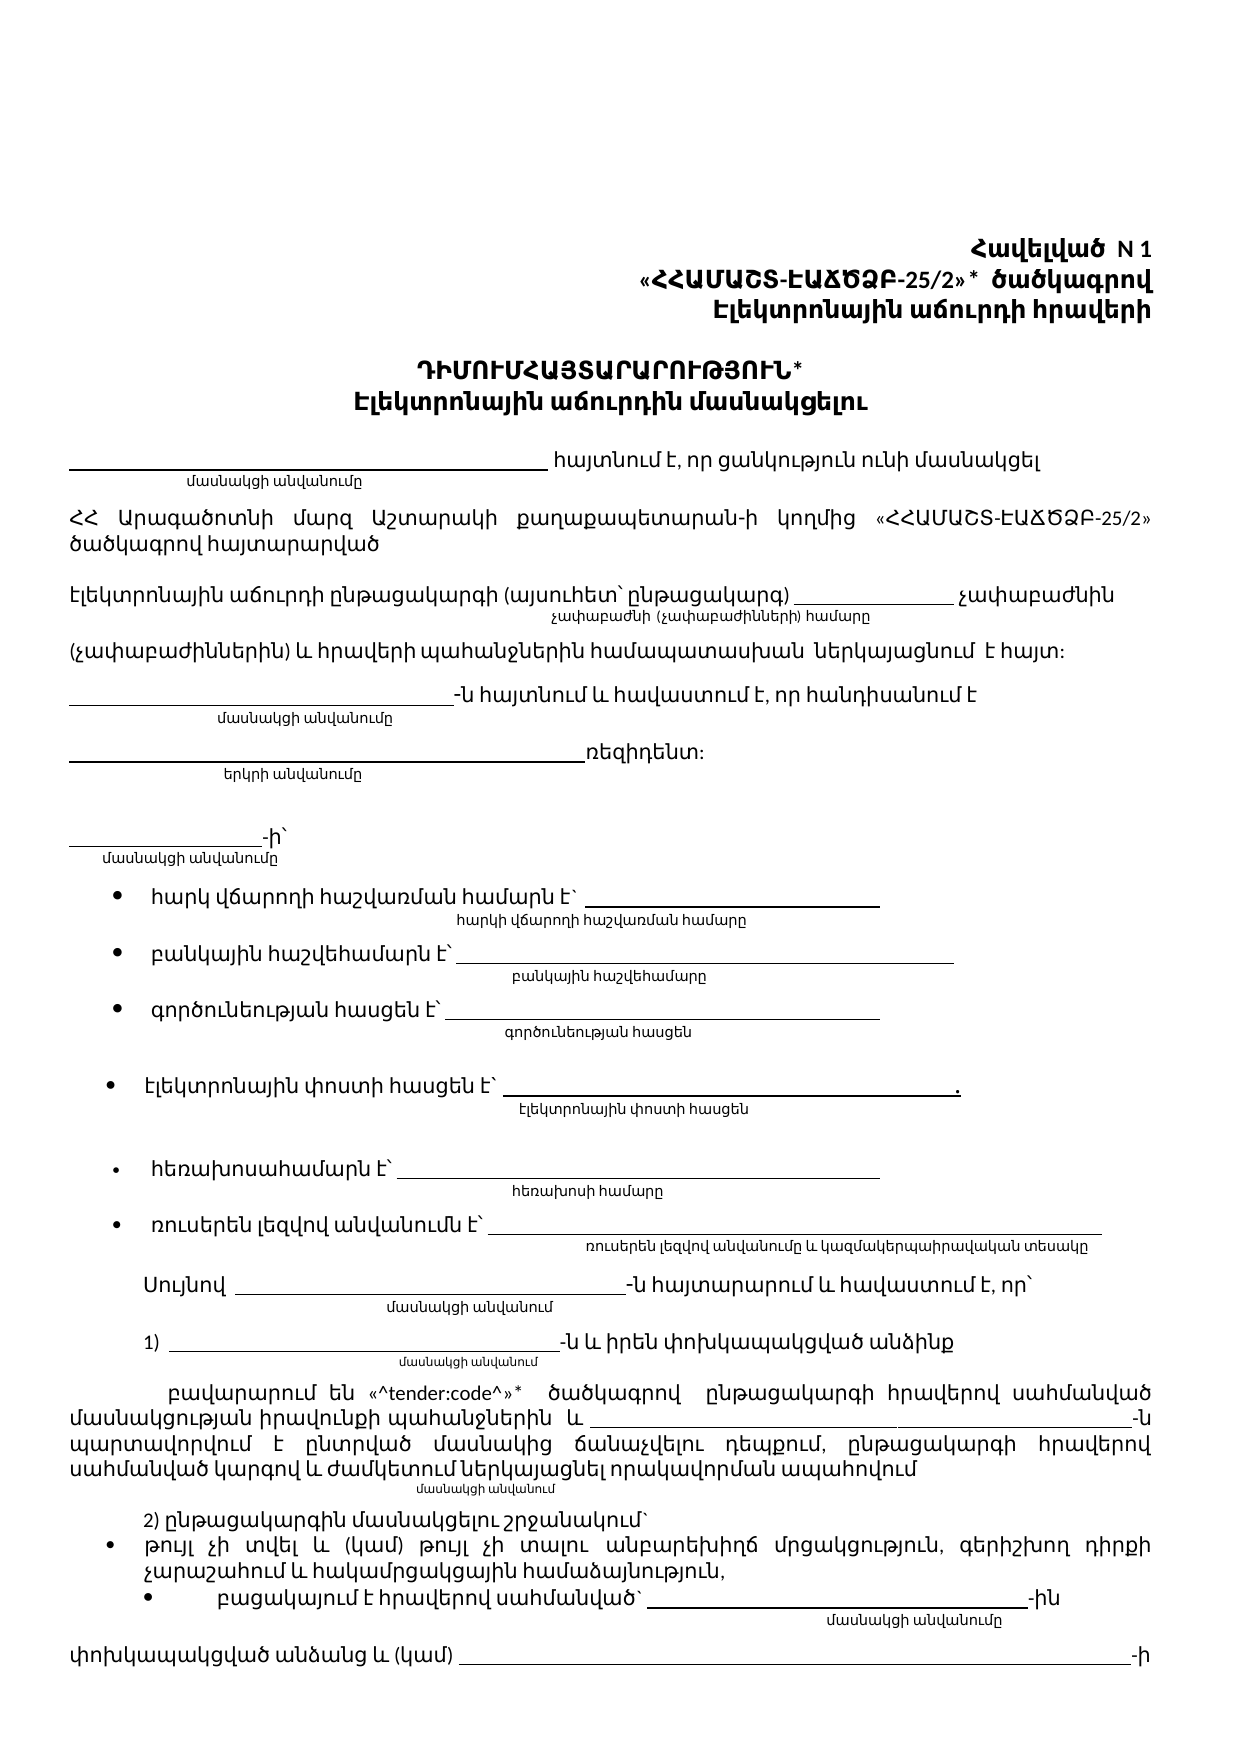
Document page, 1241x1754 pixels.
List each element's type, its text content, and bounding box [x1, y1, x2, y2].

text 2) ընթացակարգին մասնակցելու շրջանակում` [69, 1507, 1152, 1532]
list թույլ չի տվել և (կամ) թույլ չի տալու անբարեխիղճ մրցակցություն, գերիշխող դիրքի չարաշահում և հակամրցակցային համաձայնություն, [107, 1532, 1152, 1583]
list ռուսերեն լեզվով անվանումն է՝ [113, 1212, 1152, 1238]
subtitle Էլեկտրոնային աճուրդին մասնակցելու [69, 386, 1152, 417]
text էլեկտրոնային փոստի հասցեն [364, 1100, 1152, 1131]
text ՀՀ Արագածոտնի մարզ Աշտարակի քաղաքապետարան-ի կողմից «ՀՀԱՄԱՇՏ-ԷԱՃԾՁԲ-25/2» ծածկագրով հայտարարված [69, 503, 1152, 556]
text բանկային հաշվեհամարը [438, 967, 1152, 997]
text հարկի վճարողի հաշվառման համարը [69, 911, 1152, 941]
list էլեկտրոնային փոստի հասցեն է` . [107, 1066, 1152, 1100]
text էլեկտրոնային աճուրդի ընթացակարգի (այսուհետ՝ ընթացակարգ) չափաբաժնին [69, 582, 1152, 607]
text «ՀՀԱՄԱՇՏ-ԷԱՃԾՁԲ-25/2»* ծածկագրով [69, 264, 1152, 294]
text մասնակցի անվանումը [69, 472, 1152, 503]
text (չափաբաժիններին) և հրավերի պահանջներին համապատասխան ներկայացնում է հայտ: [69, 638, 1152, 663]
text մասնակցի անվանումը [69, 709, 1152, 739]
text ռեզիդենտ: [69, 739, 1152, 765]
text հեռախոսի համարը [438, 1182, 1152, 1212]
text մասնակցի անվանում [69, 1299, 1152, 1329]
list բանկային հաշվեհամարն է՝ [113, 941, 1152, 967]
list բացակայում է հրավերով սահմանված` -ին [69, 1583, 1152, 1611]
text հայտնում է, որ ցանկություն ունի մասնակցել [69, 447, 1152, 472]
text Էլեկտրոնային աճուրդի հրավերի [69, 294, 1152, 325]
text չափաբաժնի (չափաբաժինների) համարը [69, 607, 1152, 638]
text -ի՝ [69, 824, 1152, 850]
text Հավելված N 1 [69, 233, 1152, 264]
list գործունեության հասցեն է՝ [113, 997, 1152, 1023]
text մասնակցի անվանումը [69, 850, 1152, 880]
text երկրի անվանումը [69, 765, 1152, 796]
text մասնակցի անվանում [69, 1354, 1152, 1380]
text մասնակցի անվանումը [69, 1611, 1152, 1642]
list հեռախոսահամարն է՝ [113, 1156, 1152, 1182]
text Սույնով -ն հայտարարում և հավաստում է, որ՝ [69, 1268, 1152, 1299]
text -ն հայտնում և հավաստում է, որ հանդիսանում է [69, 678, 1152, 709]
text փոխկապակցված անձանց և (կամ) -ի [69, 1642, 1152, 1667]
text գործունեության հասցեն [69, 1023, 1152, 1053]
text 1) -ն և իրեն փոխկապակցված անձինք [69, 1329, 1152, 1354]
text մասնակցի անվանում [69, 1482, 1152, 1507]
list հարկ վճարողի հաշվառման համարն է` [113, 880, 1152, 911]
text ռուսերեն լեզվով անվանումը և կազմակերպաիրավական տեսակը [512, 1238, 1152, 1268]
text ԴԻՄՈՒՄՀԱՅՏԱՐԱՐՈՒԹՅՈՒՆ* [69, 356, 1152, 386]
text բավարարում են «^tender:code^»* ծածկագրով ընթացակարգի հրավերով սահմանված մասնակցության իրավունքի պահանջներին և -ն պարտավորվում է ընտրված մասնակից ճանաչվելու դեպքում, ընթացակարգի հրավերով սահմանված կարգով և ժամկետում ներկայացնել որակավորման ապահովում [69, 1380, 1152, 1482]
